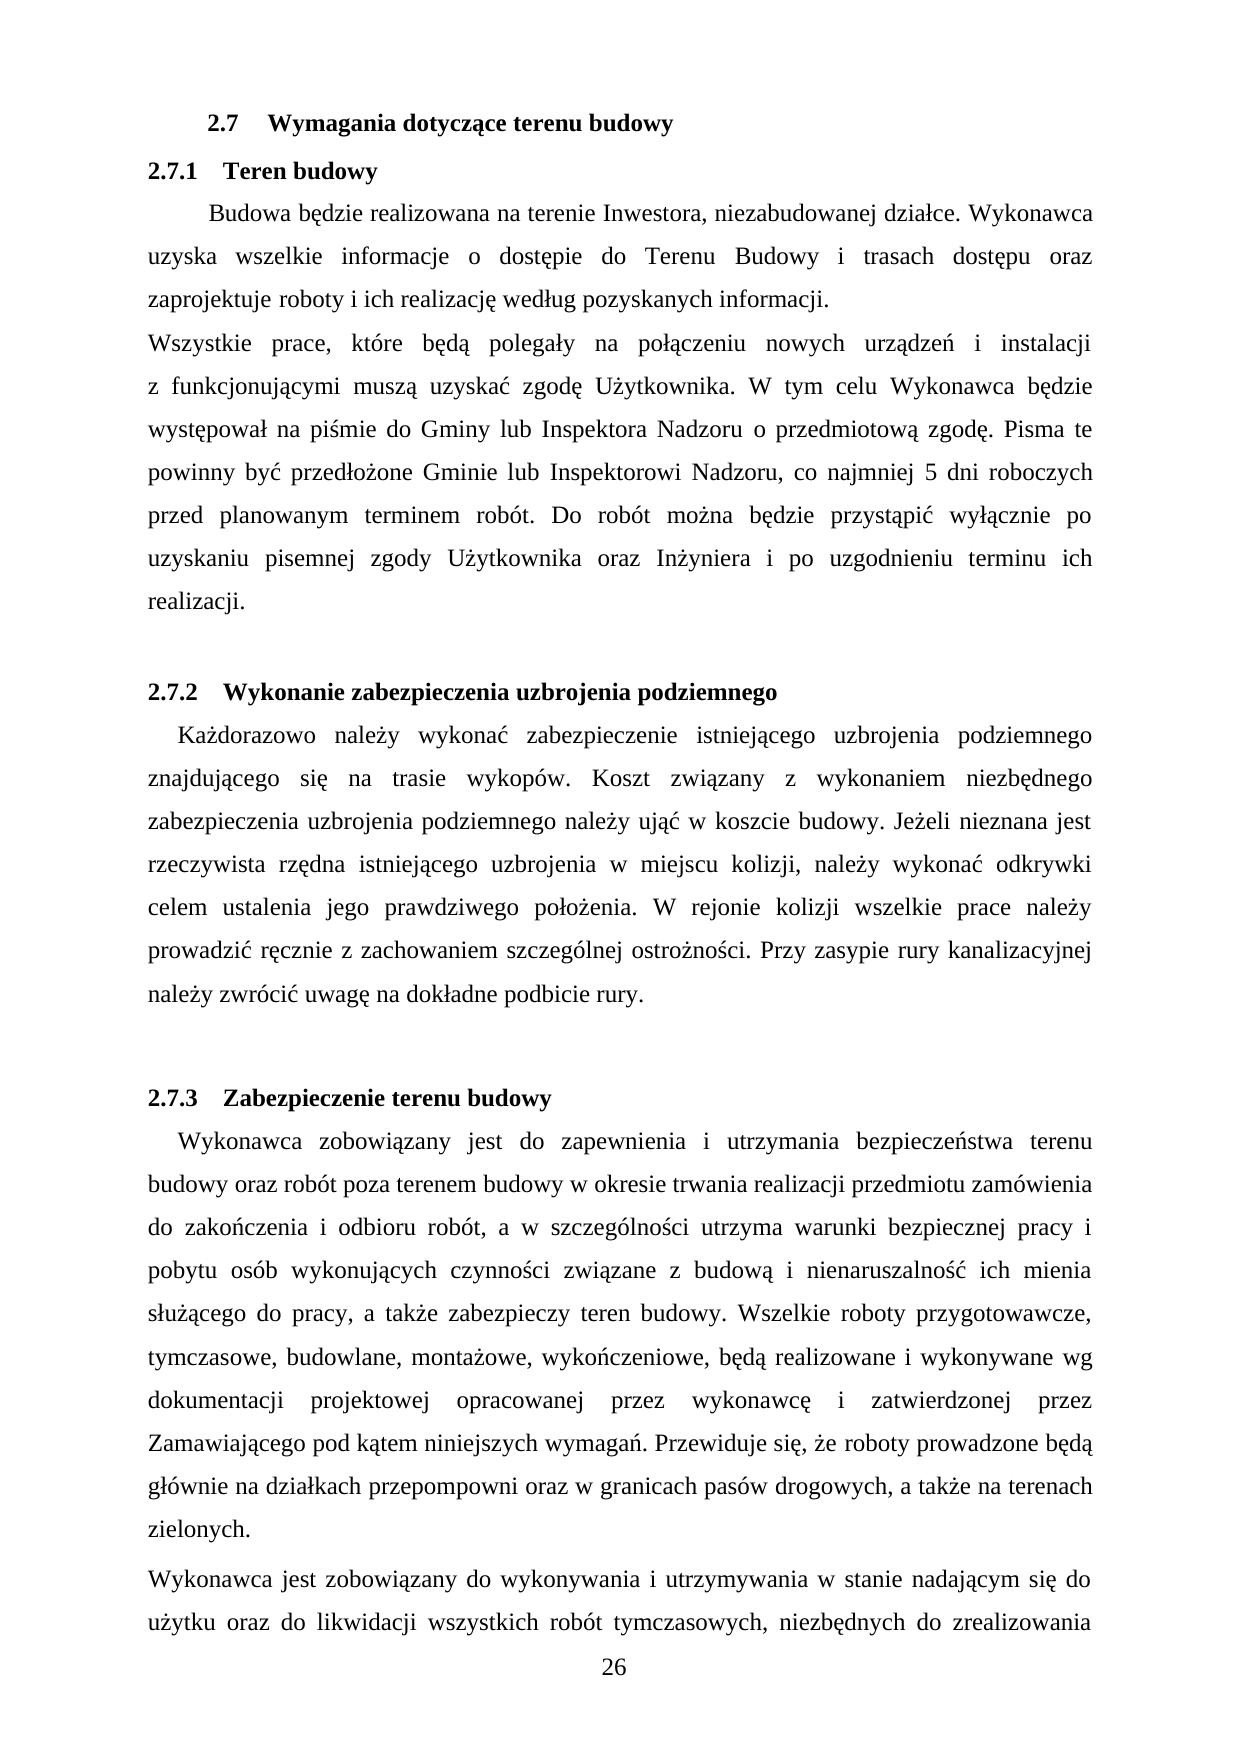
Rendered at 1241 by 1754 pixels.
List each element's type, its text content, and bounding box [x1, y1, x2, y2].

subtitle Zabezpieczenie terenu budowy [148, 1083, 1119, 1112]
subtitle Wymagania dotyczące terenu budowy [207, 108, 1119, 137]
subtitle Teren budowy [148, 156, 1119, 184]
text Wszystkie prace, które będą polegały na połączeniu nowych urządzeń i instalacji z funkcjonującymi muszą uzyskać zgodę Użytkownika. W tym celu Wykonawca będzie występował na piśmie do Gminy lub Inspektora Nadzoru o przedmiotową zgodę. Pisma te powinny być przedłożone Gminie lub Inspektorowi Nadzoru, co najmniej 5 dni roboczych przed planowanym terminem robót. Do robót można będzie przystąpić wyłącznie po uzyskaniu pisemnej zgody Użytkownika oraz Inżyniera i po uzgodnieniu terminu ich realizacji. [148, 328, 1093, 615]
text Budowa będzie realizowana na terenie Inwestora, niezabudowanej działce. Wykonawca uzyska wszelkie informacje o dostępie do Terenu Budowy i trasach dostępu oraz zaprojektuje roboty i ich realizację według pozyskanych informacji. [148, 198, 1093, 313]
text Każdorazowo należy wykonać zabezpieczenie istniejącego uzbrojenia podziemnego znajdującego się na trasie wykopów. Koszt związany z wykonaniem niezbędnego zabezpieczenia uzbrojenia podziemnego należy ująć w koszcie budowy. Jeżeli nieznana jest rzeczywista rzędna istniejącego uzbrojenia w miejscu kolizji, należy wykonać odkrywki celem ustalenia jego prawdziwego położenia. W rejonie kolizji wszelkie prace należy prowadzić ręcznie z zachowaniem szczególnej ostrożności. Przy zasypie rury kanalizacyjnej należy zwrócić uwagę na dokładne podbicie rury. [148, 720, 1092, 1007]
text Wykonawca zobowiązany jest do zapewnienia i utrzymania bezpieczeństwa terenu budowy oraz robót poza terenem budowy w okresie trwania realizacji przedmiotu zamówienia do zakończenia i odbioru robót, a w szczególności utrzyma warunki bezpiecznej pracy i pobytu osób wykonujących czynności związane z budową i nienaruszalność ich mienia służącego do pracy, a także zabezpieczy teren budowy. Wszelkie roboty przygotowawcze, tymczasowe, budowlane, montażowe, wykończeniowe, będą realizowane i wykonywane wg dokumentacji projektowej opracowanej przez wykonawcę i zatwierdzonej przez Zamawiającego pod kątem niniejszych wymagań. Przewiduje się, że roboty prowadzone będą głównie na działkach przepompowni oraz w granicach pasów drogowych, a także na terenach zielonych. [148, 1126, 1093, 1543]
subtitle Wykonanie zabezpieczenia uzbrojenia podziemnego [148, 677, 1119, 706]
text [148, 1564, 1092, 1636]
